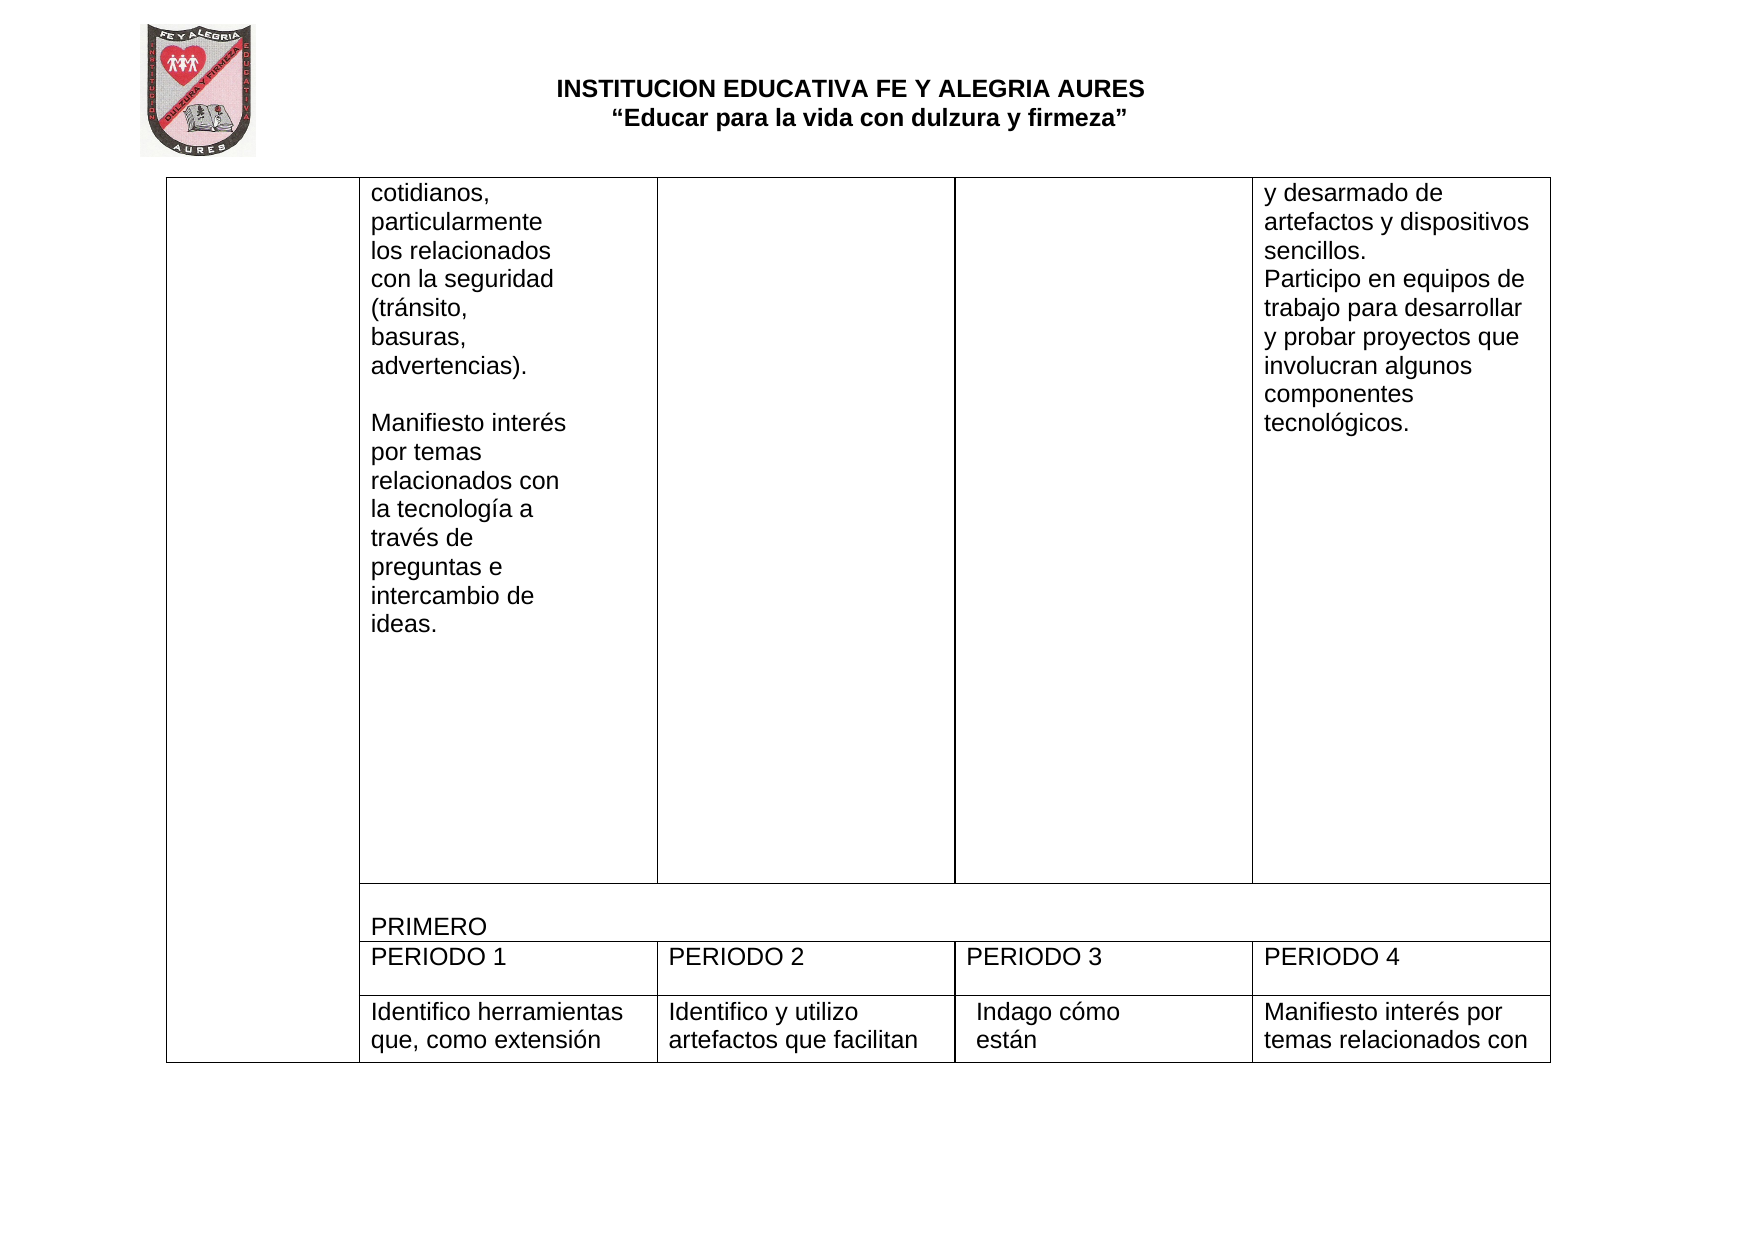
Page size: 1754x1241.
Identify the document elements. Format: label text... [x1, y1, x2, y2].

table_cell PERIODO 3 [956, 942, 1252, 995]
table_cell PRIMERO [360, 884, 1550, 941]
table_cell PERIODO 2 [658, 942, 954, 995]
picture [140, 24, 256, 156]
table_cell [658, 996, 954, 1062]
table_cell [1253, 996, 1550, 1062]
table_cell [956, 178, 1252, 882]
table_cell [658, 178, 954, 882]
table_cell [360, 178, 657, 882]
table_cell [956, 996, 1252, 1062]
table_cell PERIODO 4 [1253, 942, 1550, 995]
table_cell PERIODO 1 [360, 942, 657, 995]
table_cell [360, 996, 657, 1062]
